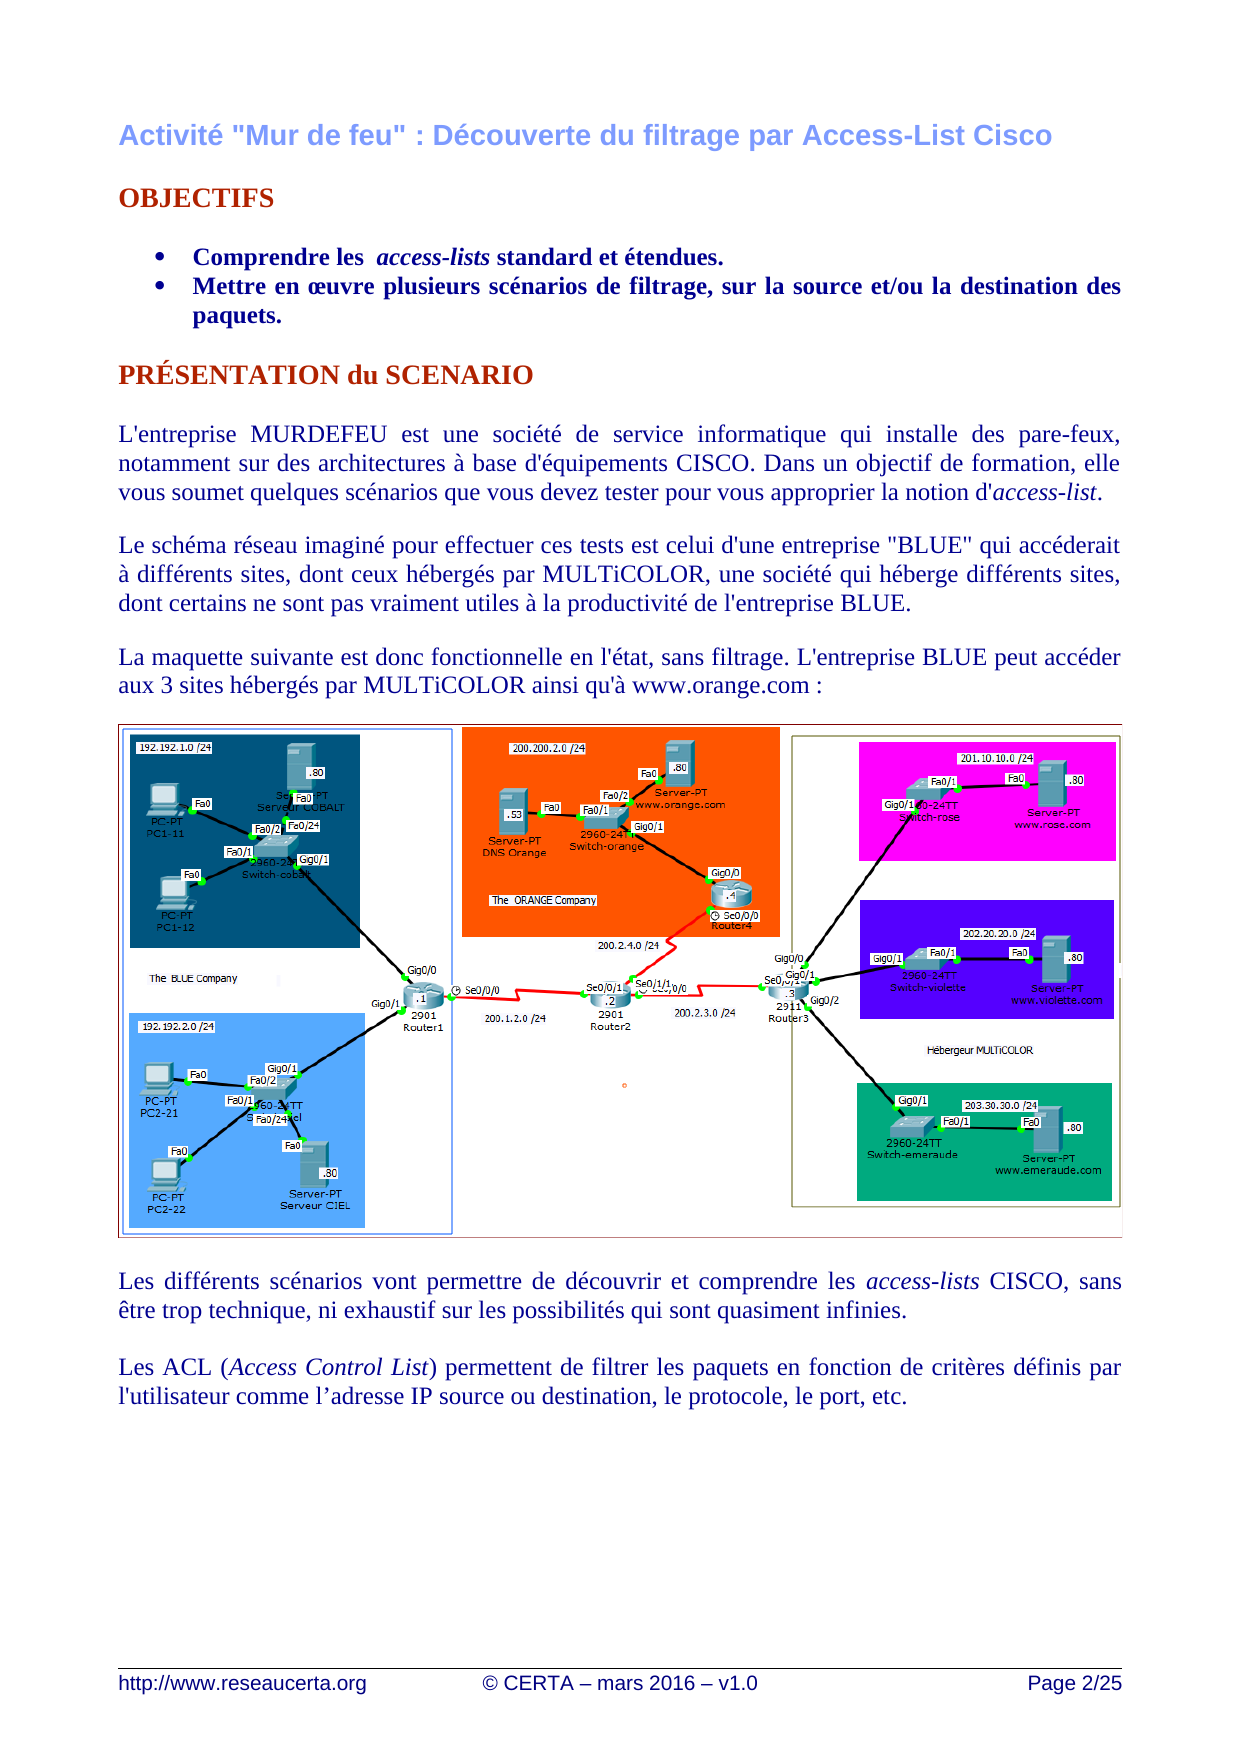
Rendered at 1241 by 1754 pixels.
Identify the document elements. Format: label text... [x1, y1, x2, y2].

text PRÉSENTATION du SCENARIO [118, 358, 1122, 390]
text Les différents scénarios vont permettre de découvrir et comprendre les access-lists CISCO, sans être trop technique, ni exhaustif sur les possibilités qui sont quasiment infinies. [118, 1266, 1122, 1324]
text La maquette suivante est donc fonctionnelle en l'état, sans filtrage. L'entreprise BLUE peut accéder aux 3 sites hébergés par MULTiCOLOR ainsi qu'à www.orange.com : [118, 642, 1122, 699]
picture [118, 724, 1123, 1238]
list Mettre en œuvre plusieurs scénarios de filtrage, sur la source et/ou la destination des paquets. [155, 271, 1122, 329]
text L'entreprise MURDEFEU est une société de service informatique qui installe des pare-feux, notamment sur des architectures à base d'équipements CISCO. Dans un objectif de formation, elle vous soumet quelques scénarios que vous devez tester pour vous approprier la notion d'access-list. [118, 419, 1122, 506]
text OBJECTIFS [118, 181, 1122, 213]
list Comprendre les access-lists standard et étendues. [155, 242, 1122, 271]
text Activité "Mur de feu" : Découverte du filtrage par Access-List Cisco [118, 118, 1122, 152]
text Le schéma réseau imaginé pour effectuer ces tests est celui d'une entreprise "BLUE" qui accéderait à différents sites, dont ceux hébergés par MULTiCOLOR, une société qui héberge différents sites, dont certains ne sont pas vraiment utiles à la productivité de l'entreprise BLUE. [118, 531, 1122, 617]
text Les ACL (Access Control List) permettent de filtrer les paquets en fonction de critères définis par l'utilisateur comme l’adresse IP source ou destination, le protocole, le port, etc. [118, 1352, 1122, 1410]
